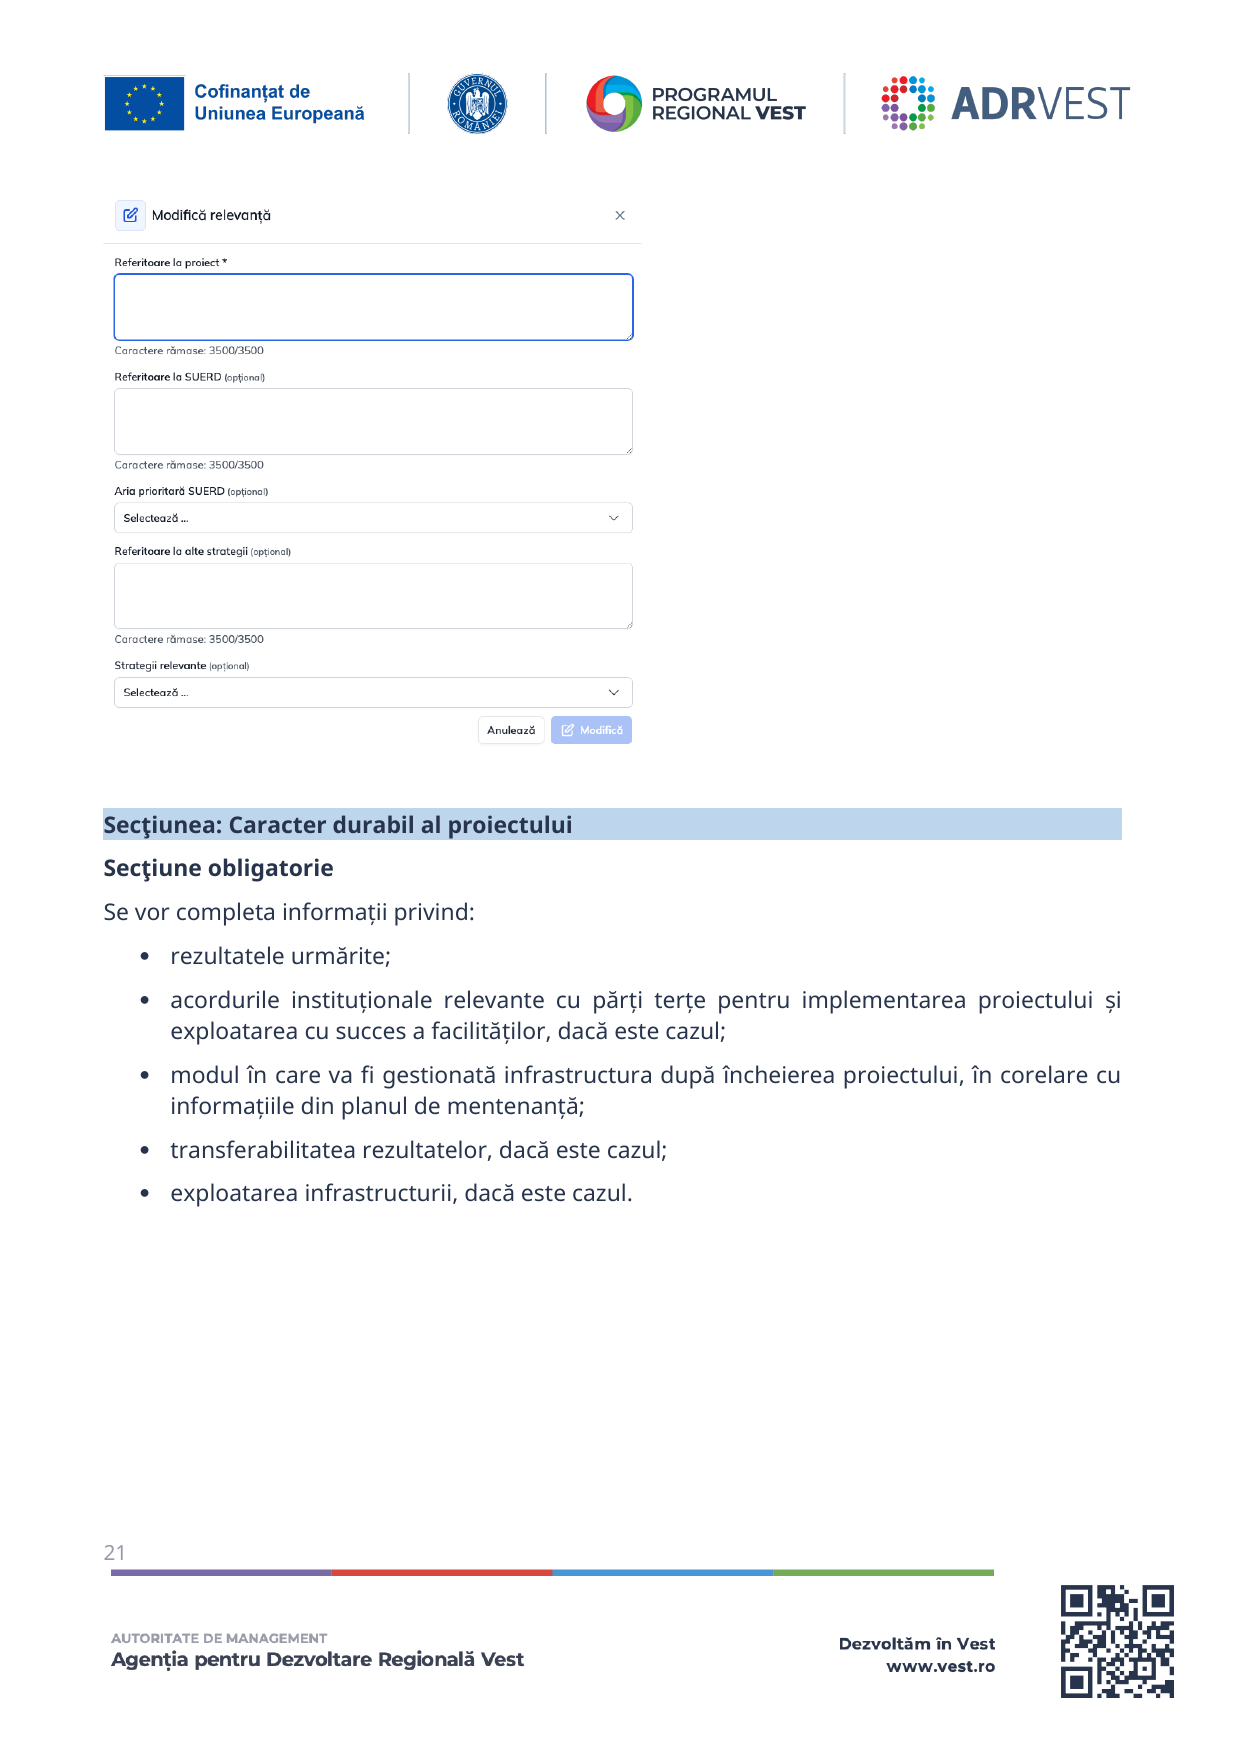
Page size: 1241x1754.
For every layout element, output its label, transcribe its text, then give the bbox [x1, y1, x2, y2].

list rezultatele urmărite; [141, 940, 1122, 971]
picture [1052, 1576, 1183, 1707]
picture [103, 191, 642, 753]
list modul în care va fi gestionată infrastructura după încheierea proiectului, în corelare cu informațiile din planul de mentenanță; [141, 1058, 1122, 1121]
list exploatarea infrastructurii, dacă este cazul. [141, 1177, 1122, 1208]
picture [103, 73, 1131, 134]
list acordurile instituționale relevante cu părţi terţe pentru implementarea proiectului şi exploatarea cu succes a facilităţilor, dacă este cazul; [141, 983, 1122, 1046]
picture [103, 1566, 1008, 1681]
list transferabilitatea rezultatelor, dacă este cazul; [141, 1133, 1122, 1165]
text Se vor completa informații privind: [103, 896, 1122, 927]
text Secţiune obligatorie [103, 852, 1122, 883]
text Secţiunea: Caracter durabil al proiectului [103, 808, 1122, 840]
